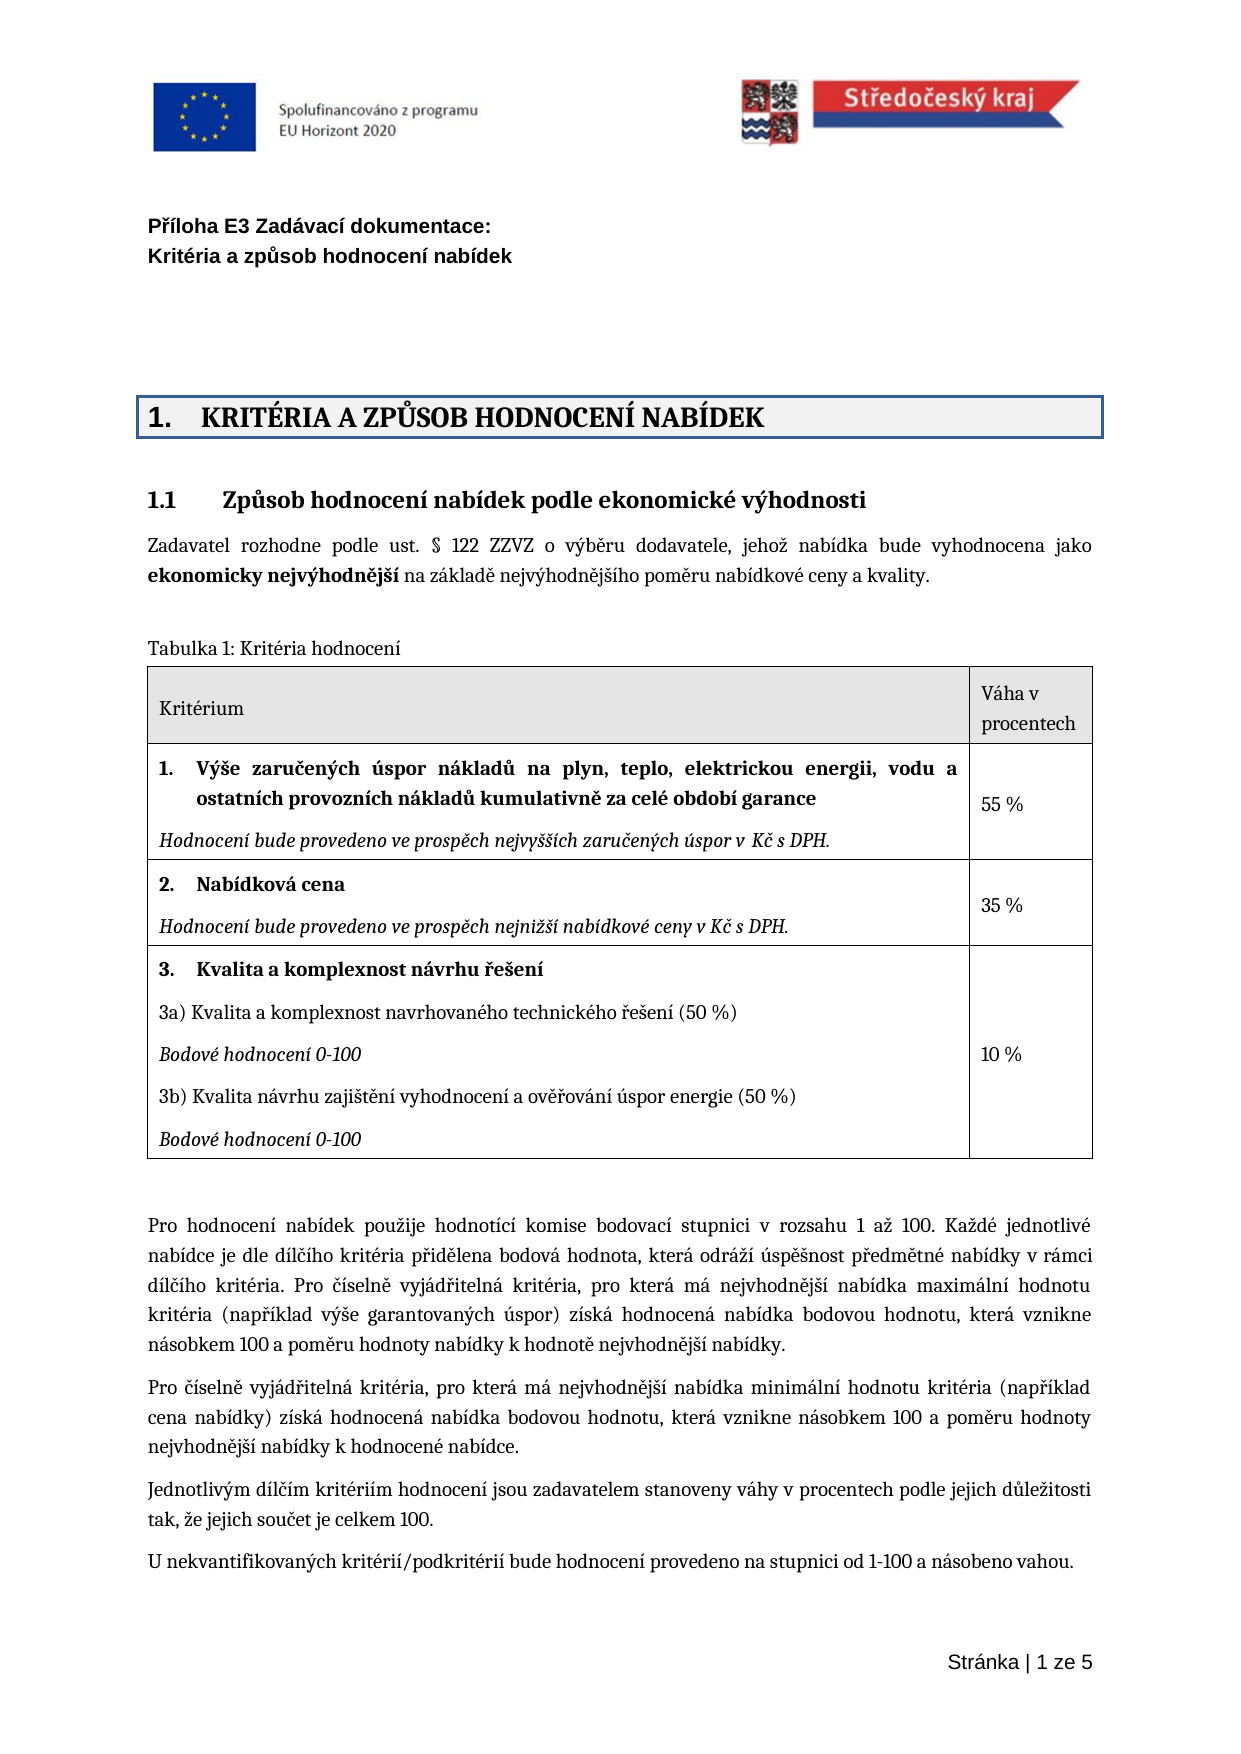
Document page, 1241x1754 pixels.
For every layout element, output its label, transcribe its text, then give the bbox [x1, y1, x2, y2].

table_header Váha v procentech [970, 667, 1092, 743]
text Tabulka 1: Kritéria hodnocení [148, 636, 1092, 660]
text Zadavatel rozhodne podle ust. § 122 ZZVZ o výběru dodavatele, jehož nabídka bude vyhodnocena jako ekonomicky nejvýhodnější na základě nejvýhodnějšího poměru nabídkové ceny a kvality. [148, 534, 1092, 588]
table_cell 35 % [970, 860, 1092, 944]
table_header Kritérium [148, 667, 969, 743]
table_cell 10 % [970, 946, 1092, 1157]
text Jednotlivým dílčím kritériím hodnocení jsou zadavatelem stanoveny váhy v procentech podle jejich důležitosti tak, že jejich součet je celkem 100. [148, 1478, 1092, 1531]
text Pro hodnocení nabídek použije hodnotící komise bodovací stupnici v rozsahu 1 až 100. Každé jednotlivé nabídce je dle dílčího kritéria přidělena bodová hodnota, která odráží úspěšnost předmětné nabídky v rámci dílčího kritéria. Pro číselně vyjádřitelná kritéria, pro která má nejvhodnější nabídka maximální hodnotu kritéria (například výše garantovaných úspor) získá hodnocená nabídka bodovou hodnotu, která vznikne násobkem 100 a poměru hodnoty nabídky k hodnotě nejvhodnější nabídky. [148, 1213, 1092, 1357]
table_cell Kvalita a komplexnost návrhu řešení 3a) Kvalita a komplexnost navrhovaného technického řešení (50 %) Bodové hodnocení 0-100 3b) Kvalita návrhu zajištění vyhodnocení a ověřování úspor energie (50 %) Bodové hodnocení 0-100 [148, 946, 969, 1157]
text Pro číselně vyjádřitelná kritéria, pro která má nejvhodnější nabídka minimální hodnotu kritéria (například cena nabídky) získá hodnocená nabídka bodovou hodnotu, která vznikne násobkem 100 a poměru hodnoty nejvhodnější nabídky k hodnocené nabídce. [148, 1375, 1092, 1459]
subtitle Způsob hodnocení nabídek podle ekonomické výhodnosti [148, 486, 1092, 514]
table_cell 55 % [970, 744, 1092, 859]
text U nekvantifikovaných kritérií/podkritérií bude hodnocení provedeno na stupnici od 1-100 a násobeno vahou. [148, 1550, 1092, 1574]
table_cell Nabídková cena Hodnocení bude provedeno ve prospěch nejnižší nabídkové ceny v Kč s DPH. [148, 860, 969, 944]
picture [147, 73, 1093, 158]
table_cell Výše zaručených úspor nákladů na plyn, teplo, elektrickou energii, vodu a ostatních provozních nákladů kumulativně za celé období garance Hodnocení bude provedeno ve prospěch nejvyšších zaručených úspor v Kč s DPH. [148, 744, 969, 859]
subtitle Kritéria a Způsob hodnocení nabídek [139, 398, 1101, 436]
